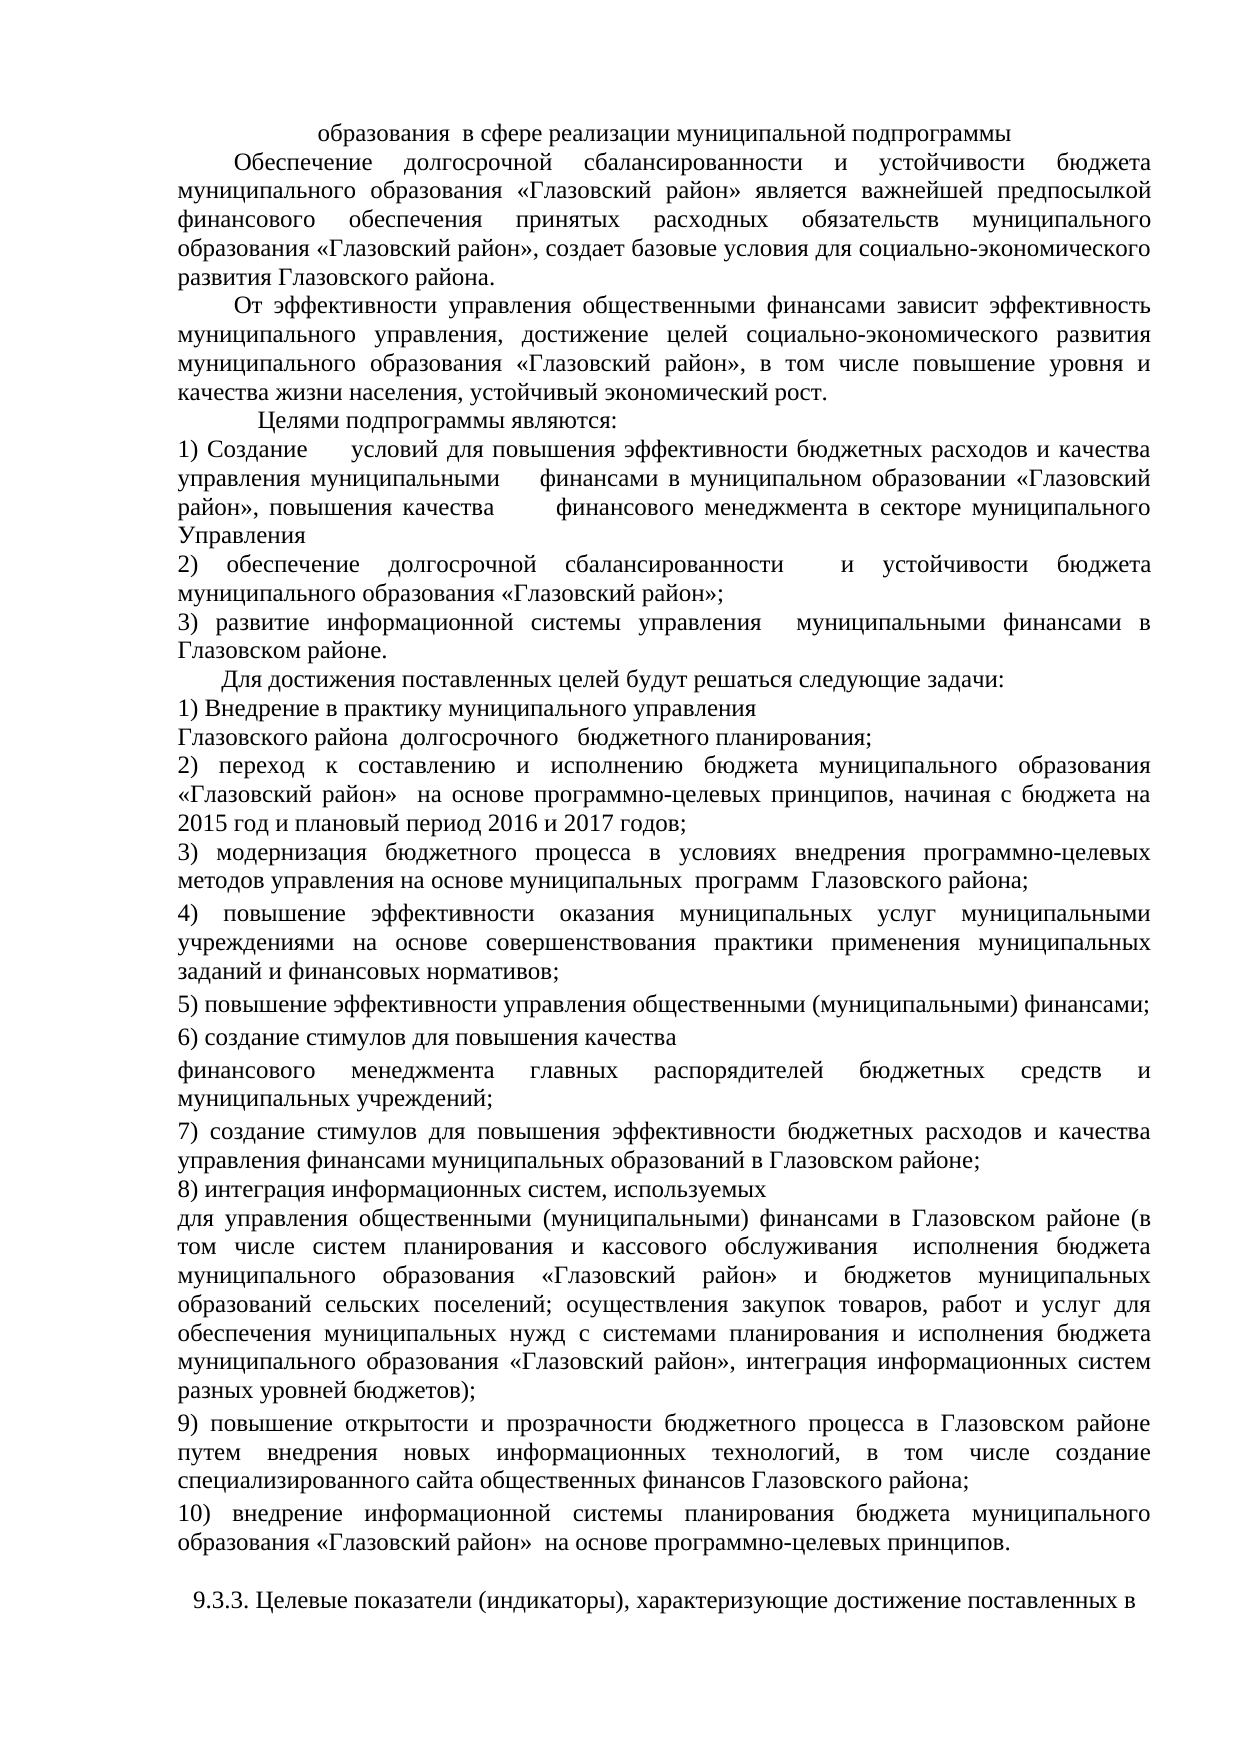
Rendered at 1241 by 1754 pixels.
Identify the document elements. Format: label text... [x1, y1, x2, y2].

text 6) создание стимулов для повышения качества [177, 1022, 1152, 1051]
text 5) повышение эффективности управления общественными (муниципальными) финансами; [177, 989, 1152, 1018]
text 3) модернизация бюджетного процесса в условиях внедрения программно-целевых методов управления на основе муниципальных программ Глазовского района; [177, 837, 1152, 894]
text Обеспечение долгосрочной сбалансированности и устойчивости бюджета муниципального образования «Глазовский район» является важнейшей предпосылкой финансового обеспечения принятых расходных обязательств муниципального образования «Глазовский район», создает базовые условия для социально-экономического развития Глазовского района. [177, 147, 1152, 291]
text финансового менеджмента главных распорядителей бюджетных средств и муниципальных учреждений; [177, 1055, 1152, 1112]
text 4) повышение эффективности оказания муниципальных услуг муниципальными учреждениями на основе совершенствования практики применения муниципальных заданий и финансовых нормативов; [177, 898, 1152, 985]
text 1) Создание условий для повышения эффективности бюджетных расходов и качества управления муниципальными финансами в муниципальном образовании «Глазовский район», повышения качества финансового менеджмента в секторе муниципального Управления [177, 434, 1152, 549]
text От эффективности управления общественными финансами зависит эффективность муниципального управления, достижение целей социально-экономического развития муниципального образования «Глазовский район», в том числе повышение уровня и качества жизни населения, устойчивый экономический рост. [177, 291, 1152, 406]
text Целями подпрограммы являются: [177, 406, 1152, 434]
text Глазовского района долгосрочного бюджетного планирования; [177, 722, 1152, 751]
text 2) переход к составлению и исполнению бюджета муниципального образования «Глазовский район» на основе программно-целевых принципов, начиная с бюджета на 2015 год и плановый период 2016 и 2017 годов; [177, 751, 1152, 837]
text 2) обеспечение долгосрочной сбалансированности и устойчивости бюджета муниципального образования «Глазовский район»; [177, 549, 1152, 607]
text 1) Внедрение в практику муниципального управления [177, 693, 1152, 722]
text 10) внедрение информационной системы планирования бюджета муниципального образования «Глазовский район» на основе программно-целевых принципов. [177, 1498, 1152, 1556]
text 8) интеграция информационных систем, используемых [177, 1174, 1152, 1203]
text 9) повышение открытости и прозрачности бюджетного процесса в Глазовском районе путем внедрения новых информационных технологий, в том числе создание специализированного сайта общественных финансов Глазовского района; [177, 1408, 1152, 1494]
text для управления общественными (муниципальными) финансами в Глазовском районе (в том числе систем планирования и кассового обслуживания исполнения бюджета муниципального образования «Глазовский район» и бюджетов муниципальных образований сельских поселений; осуществления закупок товаров, работ и услуг для обеспечения муниципальных нужд с системами планирования и исполнения бюджета муниципального образования «Глазовский район», интеграция информационных систем разных уровней бюджетов); [177, 1203, 1152, 1404]
text Для достижения поставленных целей будут решаться следующие задачи: [177, 664, 1152, 693]
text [177, 118, 1152, 147]
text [177, 1585, 1152, 1613]
text 7) создание стимулов для повышения эффективности бюджетных расходов и качества управления финансами муниципальных образований в Глазовском районе; [177, 1116, 1152, 1174]
text 3) развитие информационной системы управления муниципальными финансами в Глазовском районе. [177, 607, 1152, 664]
